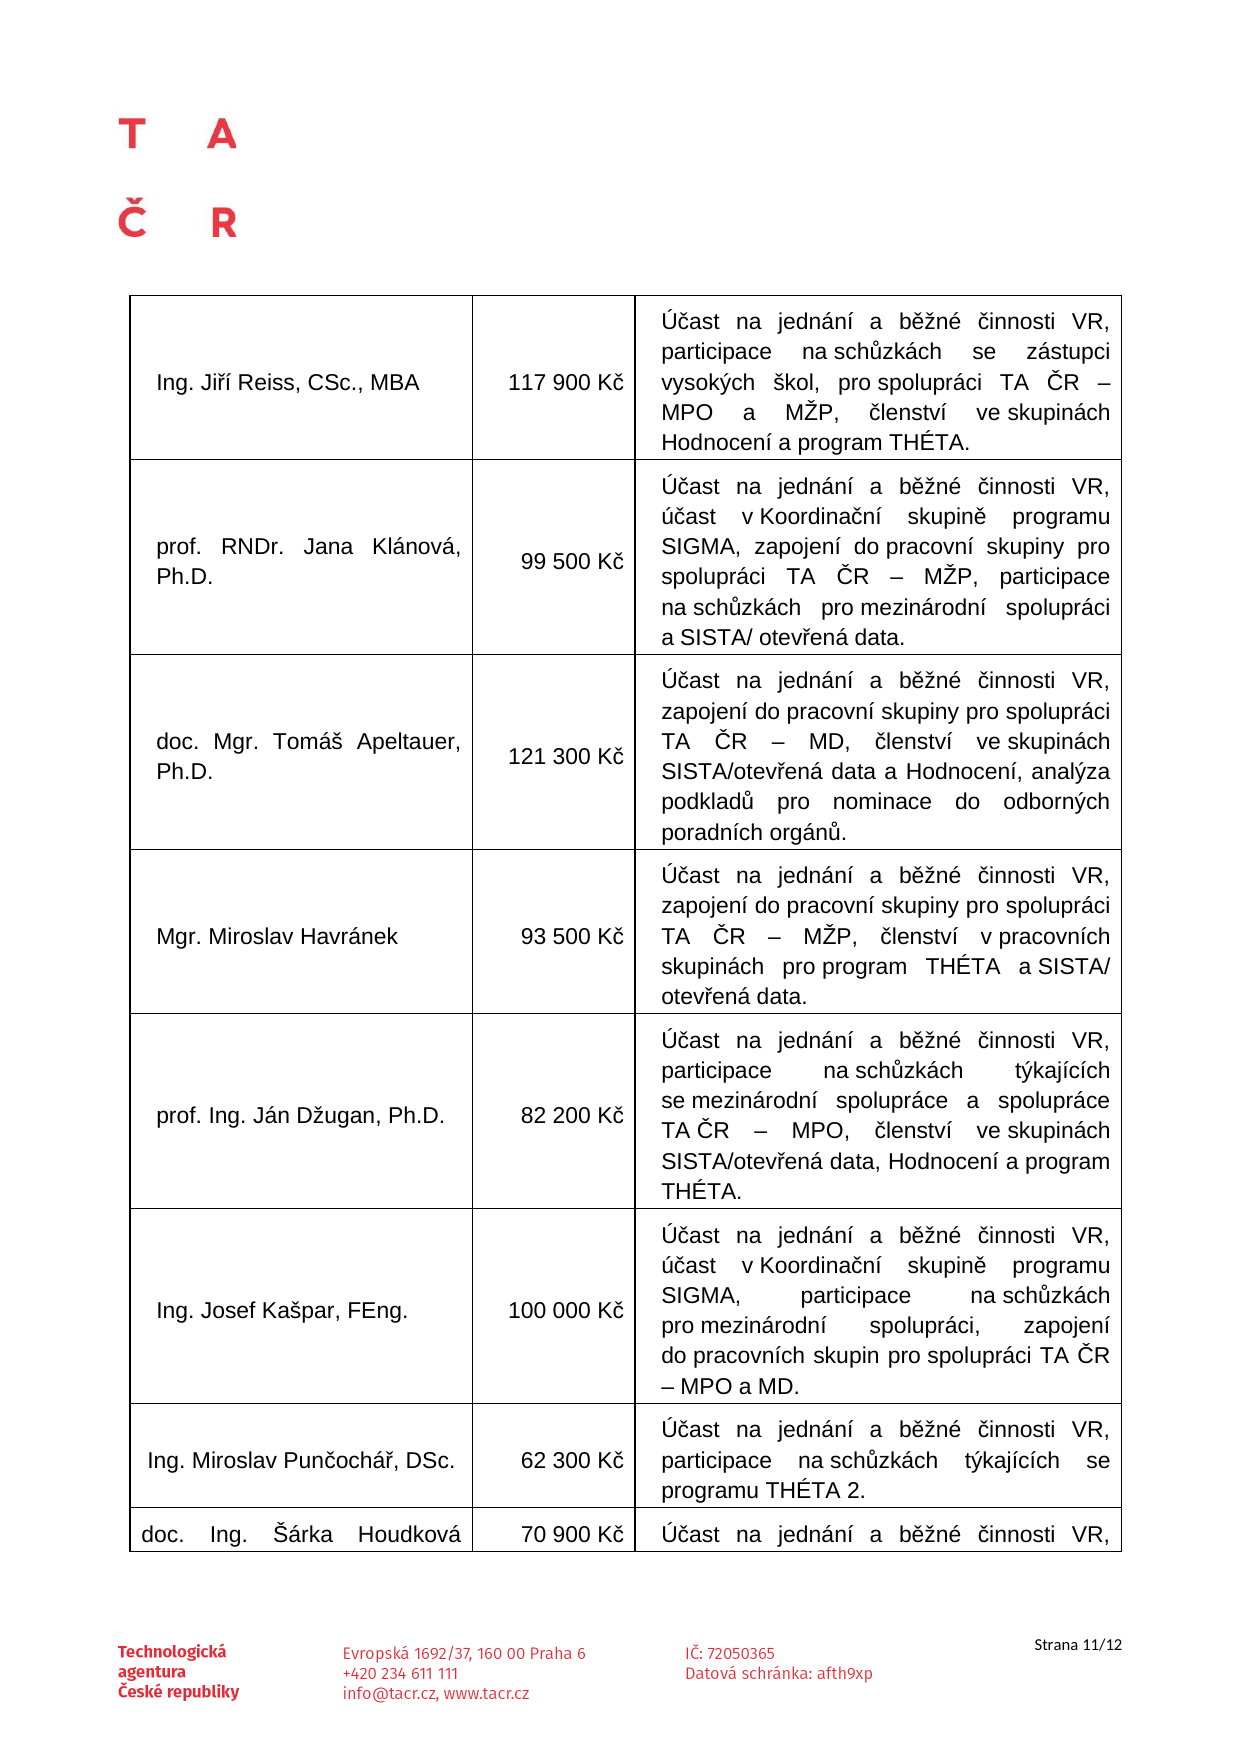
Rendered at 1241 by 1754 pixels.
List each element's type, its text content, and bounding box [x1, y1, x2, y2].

table_cell Účast na jednání a běžné činnosti VR, participace na schůzkách týkajících se programu THÉTA 2. [636, 1404, 1121, 1507]
table_cell Účast na jednání a běžné činnosti VR, zapojení do pracovní skupiny pro spolupráci TA ČR – MD, členství ve skupinách SISTA/otevřená data a Hodnocení, analýza podkladů pro nominace do odborných poradních orgánů. [636, 655, 1121, 849]
table_cell doc. Mgr. Tomáš Apeltauer, Ph.D. [131, 655, 472, 849]
picture [0, 1633, 951, 1754]
table_cell Ing. Josef Kašpar, FEng. [131, 1209, 472, 1403]
table_cell Účast na jednání a běžné činnosti VR, participace na schůzkách pro spolupráci TA ČR – MPO, členství ve skupinách Hodnocení a program THÉTA 2. [636, 1508, 1121, 1551]
table_cell 100 000 Kč [473, 1209, 634, 1403]
table_cell prof. RNDr. Jana Klánová, Ph.D. [131, 460, 472, 654]
table_cell 117 900 Kč [473, 296, 634, 459]
table_cell Účast na jednání a běžné činnosti VR, účast v Koordinační skupině programu SIGMA, participace na schůzkách pro mezinárodní spolupráci, zapojení do pracovních skupin pro spolupráci TA ČR – MPO a MD. [636, 1209, 1121, 1403]
table_cell Mgr. Miroslav Havránek [131, 850, 472, 1013]
table_cell 82 200 Kč [473, 1014, 634, 1208]
table_cell 121 300 Kč [473, 655, 634, 849]
table_cell 99 500 Kč [473, 460, 634, 654]
table_cell Účast na jednání a běžné činnosti VR, participace na schůzkách se zástupci vysokých škol, pro spolupráci TA ČR – MPO a MŽP, členství ve skupinách Hodnocení a program THÉTA. [636, 296, 1121, 459]
table_cell prof. Ing. Ján Džugan, Ph.D. [131, 1014, 472, 1208]
table_cell 62 300 Kč [473, 1404, 634, 1507]
table_cell 70 900 Kč [473, 1508, 634, 1551]
table_cell Ing. Jiří Reiss, CSc., MBA [131, 296, 472, 459]
picture [0, 0, 237, 237]
table_cell Účast na jednání a běžné činnosti VR, účast v Koordinační skupině programu SIGMA, zapojení do pracovní skupiny pro spolupráci TA ČR – MŽP, participace na schůzkách pro mezinárodní spolupráci a SISTA/ otevřená data. [636, 460, 1121, 654]
table_cell Účast na jednání a běžné činnosti VR, participace na schůzkách týkajících se mezinárodní spolupráce a spolupráce TA ČR – MPO, členství ve skupinách SISTA/otevřená data, Hodnocení a program THÉTA. [636, 1014, 1121, 1208]
table_cell 93 500 Kč [473, 850, 634, 1013]
table_cell Ing. Miroslav Punčochář, DSc. [131, 1404, 472, 1507]
table_cell Účast na jednání a běžné činnosti VR, zapojení do pracovní skupiny pro spolupráci TA ČR – MŽP, členství v pracovních skupinách pro program THÉTA a SISTA/ otevřená data. [636, 850, 1121, 1013]
table_cell doc. Ing. Šárka Houdková Šimůnková, Ph.D. [131, 1508, 472, 1551]
